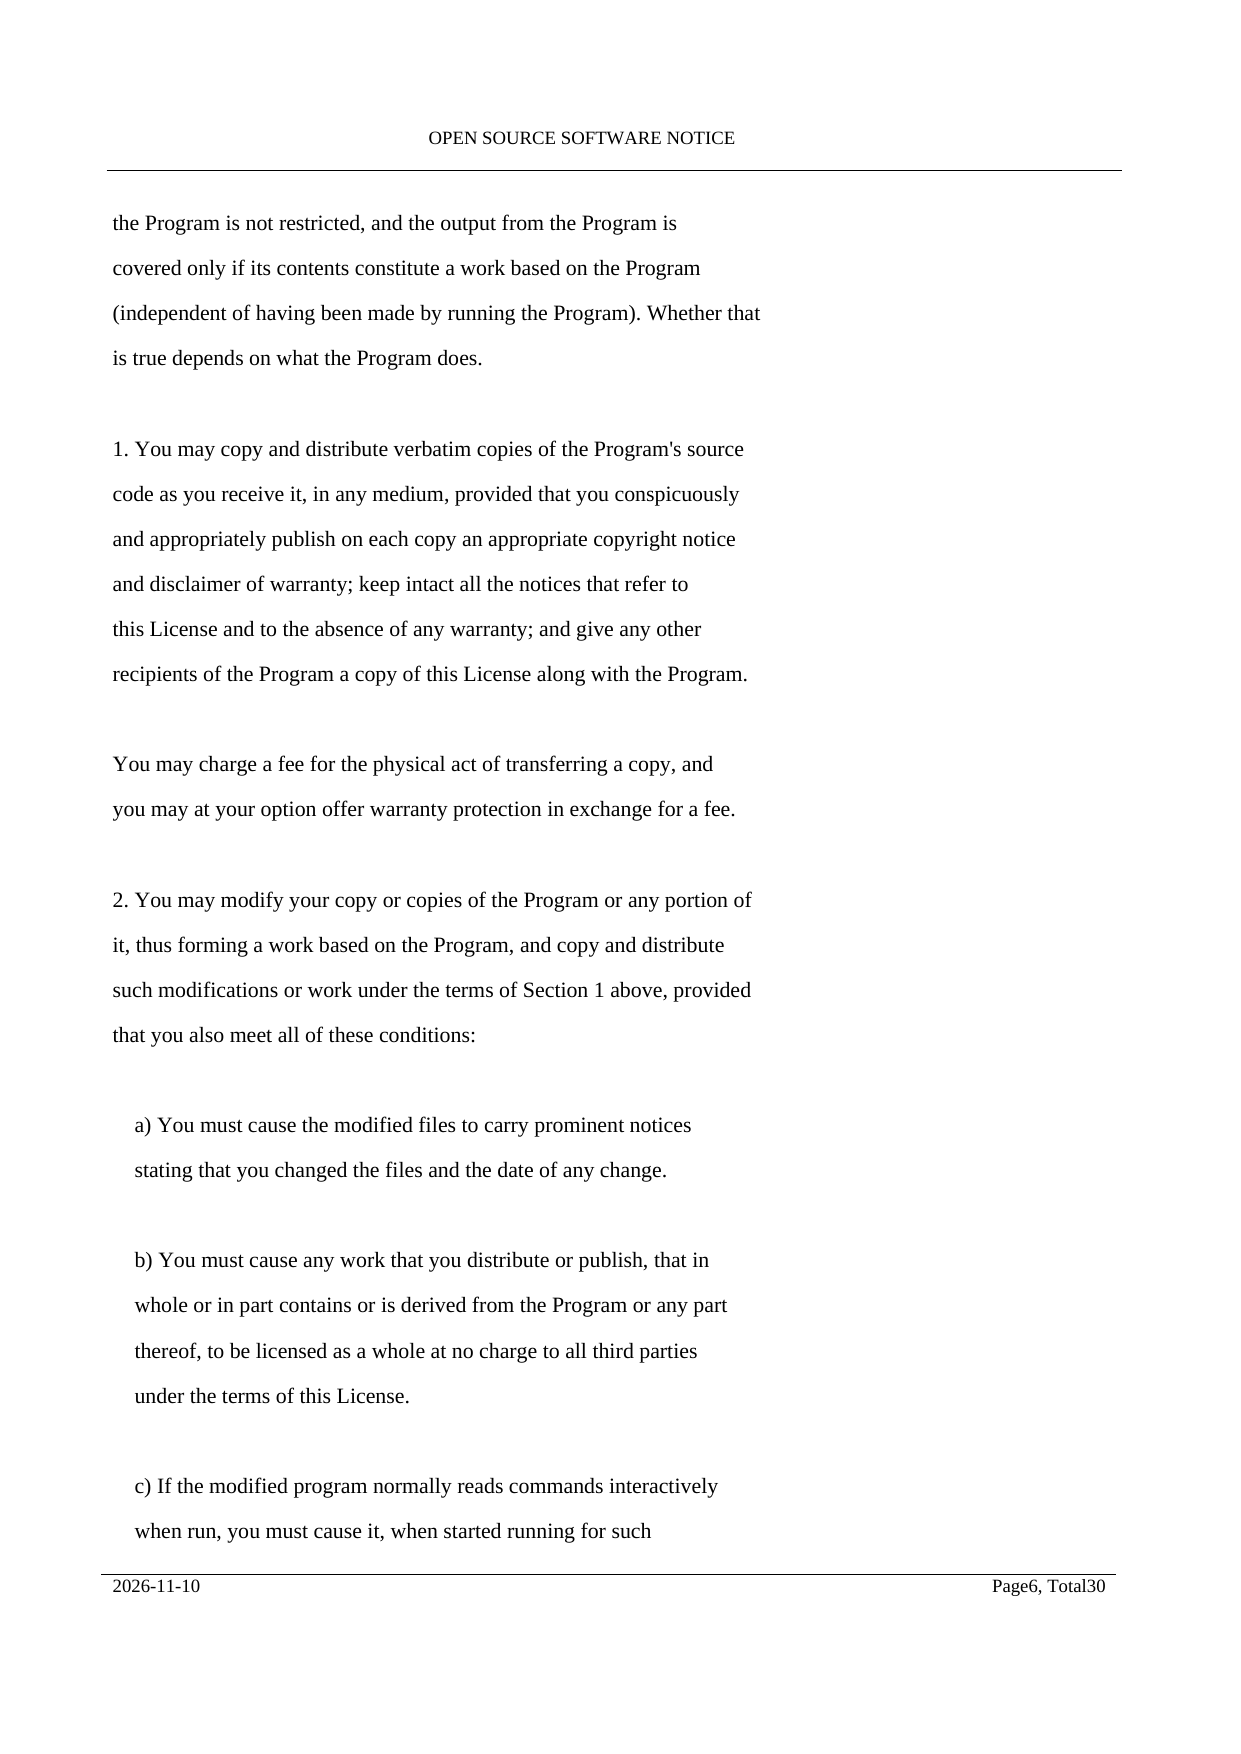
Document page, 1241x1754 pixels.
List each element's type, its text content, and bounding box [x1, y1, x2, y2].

text when run, you must cause it, when started running for such [112, 1514, 1128, 1547]
text a) You must cause the modified files to carry prominent notices [112, 1108, 1128, 1141]
text 1. You may copy and distribute verbatim copies of the Program's source [112, 432, 1128, 464]
text stating that you changed the files and the date of any change. [112, 1153, 1128, 1186]
text is true depends on what the Program does. [112, 342, 1128, 374]
text 2. You may modify your copy or copies of the Program or any portion of [112, 883, 1128, 915]
text b) You must cause any work that you distribute or publish, that in [112, 1244, 1128, 1276]
text c) If the modified program normally reads commands interactively [112, 1469, 1128, 1502]
text it, thus forming a work based on the Program, and copy and distribute [112, 928, 1128, 961]
text and disclaimer of warranty; keep intact all the notices that refer to [112, 567, 1128, 600]
text the Program is not restricted, and the output from the Program is [112, 206, 1128, 239]
text under the terms of this License. [112, 1379, 1128, 1412]
text this License and to the absence of any warranty; and give any other [112, 612, 1128, 645]
text that you also meet all of these conditions: [112, 1018, 1128, 1051]
text (independent of having been made by running the Program). Whether that [112, 297, 1128, 329]
text whole or in part contains or is derived from the Program or any part [112, 1289, 1128, 1321]
text code as you receive it, in any medium, provided that you conspicuously [112, 477, 1128, 509]
text thereof, to be licensed as a whole at no charge to all third parties [112, 1334, 1128, 1366]
text recipients of the Program a copy of this License along with the Program. [112, 657, 1128, 690]
text such modifications or work under the terms of Section 1 above, provided [112, 973, 1128, 1006]
text you may at your option offer warranty protection in exchange for a fee. [112, 793, 1128, 825]
text and appropriately publish on each copy an appropriate copyright notice [112, 522, 1128, 554]
text You may charge a fee for the physical act of transferring a copy, and [112, 748, 1128, 780]
text covered only if its contents constitute a work based on the Program [112, 251, 1128, 284]
